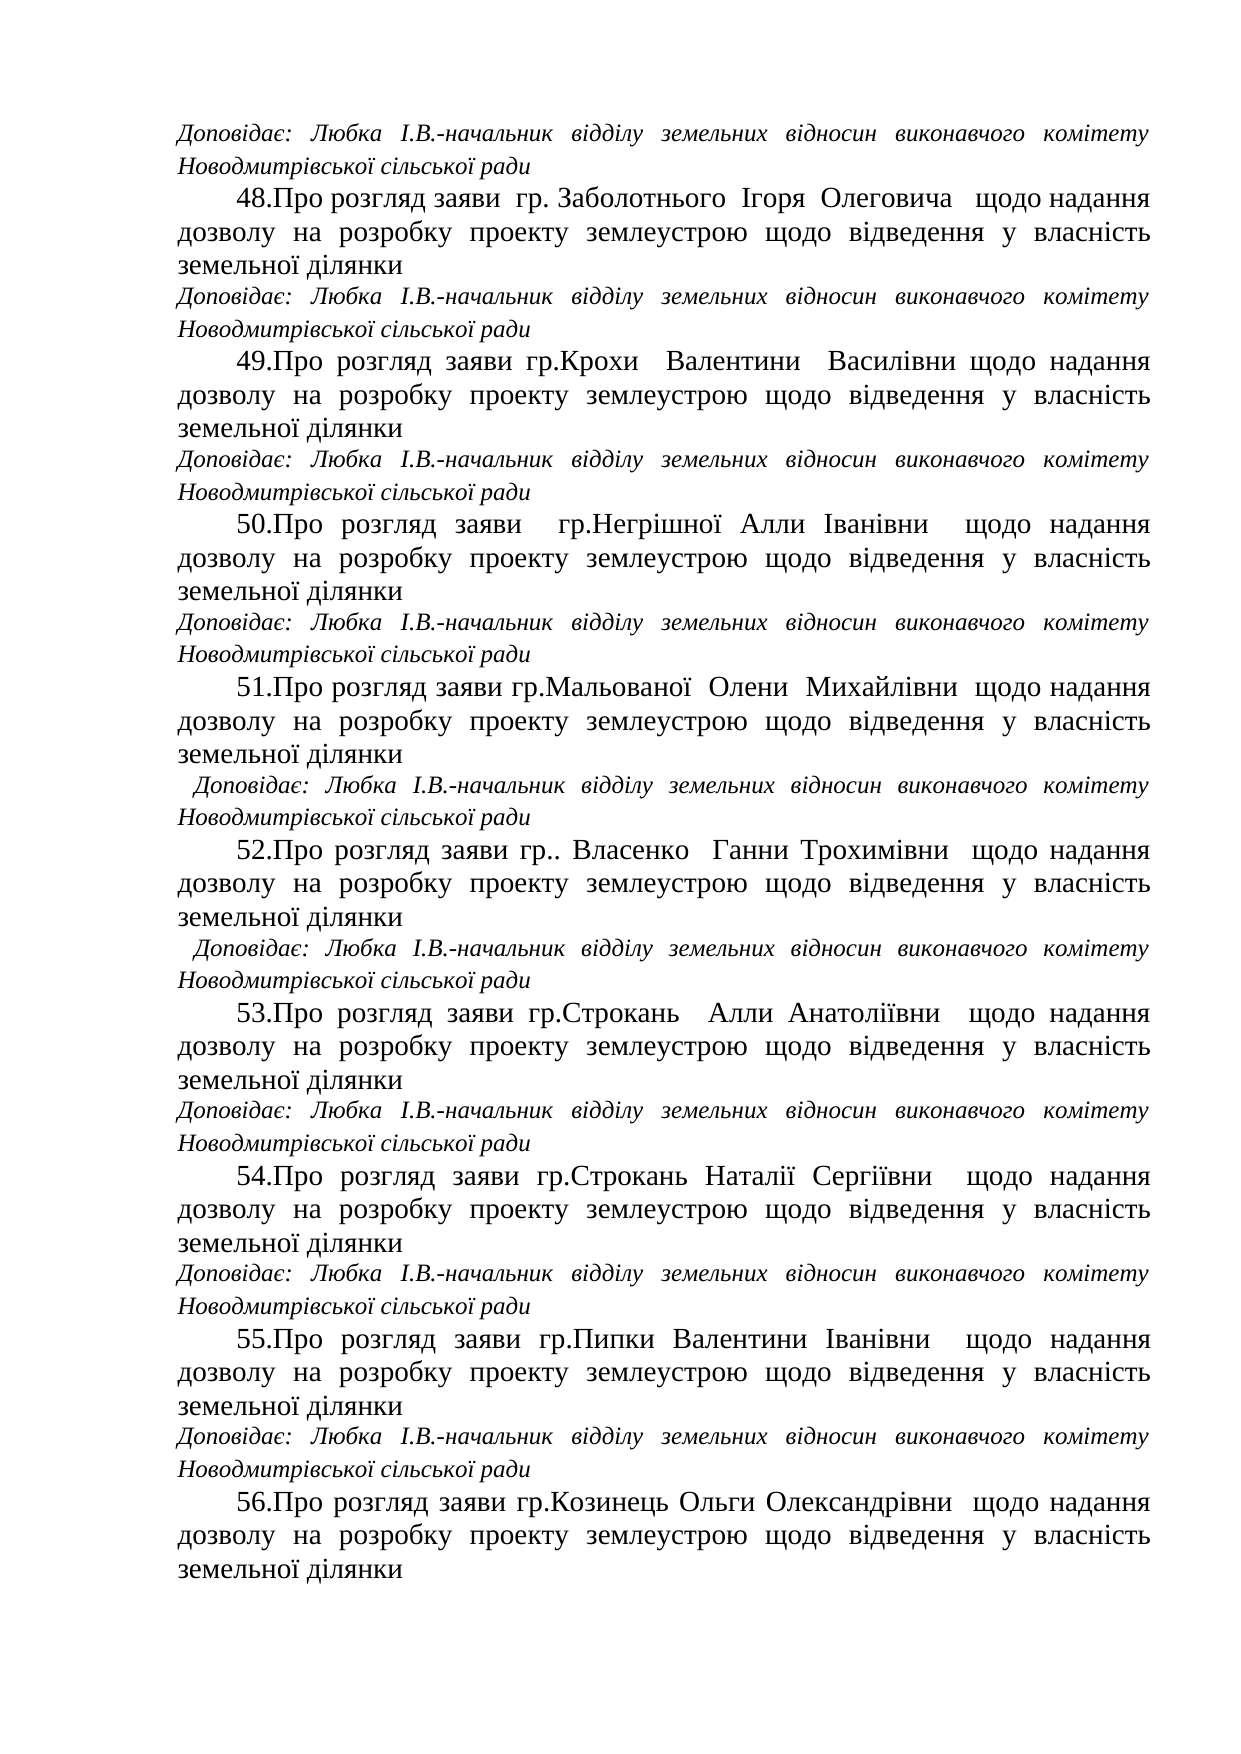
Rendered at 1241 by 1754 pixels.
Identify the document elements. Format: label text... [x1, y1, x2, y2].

text Доповідає: Любка І.В.-начальник відділу земельних відносин виконавчого комітету Новодмитрівської сільської ради [177, 1421, 1152, 1484]
text 48.Про розгляд заяви гр. Заболотнього Ігоря Олеговича щодо надання дозволу на розробку проекту землеустрою щодо відведення у власність земельної ділянки [177, 180, 1152, 281]
text Доповідає: Любка І.В.-начальник відділу земельних відносин виконавчого комітету Новодмитрівської сільської ради [177, 933, 1152, 995]
text Доповідає: Любка І.В.-начальник відділу земельних відносин виконавчого комітету Новодмитрівської сільської ради [177, 118, 1152, 180]
text Доповідає: Любка І.В.-начальник відділу земельних відносин виконавчого комітету Новодмитрівської сільської ради [177, 1096, 1152, 1158]
text 52.Про розгляд заяви гр.. Власенко Ганни Трохимівни щодо надання дозволу на розробку проекту землеустрою щодо відведення у власність земельної ділянки [177, 832, 1152, 933]
text 50.Про розгляд заяви гр.Негрішної Алли Іванівни щодо надання дозволу на розробку проекту землеустрою щодо відведення у власність земельної ділянки [177, 506, 1152, 607]
text 53.Про розгляд заяви гр.Строкань Алли Анатоліївни щодо надання дозволу на розробку проекту землеустрою щодо відведення у власність земельної ділянки [177, 995, 1152, 1096]
text Доповідає: Любка І.В.-начальник відділу земельних відносин виконавчого комітету Новодмитрівської сільської ради [177, 607, 1152, 669]
text 55.Про розгляд заяви гр.Пипки Валентини Іванівни щодо надання дозволу на розробку проекту землеустрою щодо відведення у власність земельної ділянки [177, 1321, 1152, 1421]
text Доповідає: Любка І.В.-начальник відділу земельних відносин виконавчого комітету Новодмитрівської сільської ради [177, 770, 1152, 832]
text Доповідає: Любка І.В.-начальник відділу земельних відносин виконавчого комітету Новодмитрівської сільської ради [177, 281, 1152, 343]
text Доповідає: Любка І.В.-начальник відділу земельних відносин виконавчого комітету Новодмитрівської сільської ради [177, 444, 1152, 506]
text Доповідає: Любка І.В.-начальник відділу земельних відносин виконавчого комітету Новодмитрівської сільської ради [177, 1258, 1152, 1321]
text 49.Про розгляд заяви гр.Крохи Валентини Василівни щодо надання дозволу на розробку проекту землеустрою щодо відведення у власність земельної ділянки [177, 343, 1152, 444]
text 54.Про розгляд заяви гр.Строкань Наталії Сергіївни щодо надання дозволу на розробку проекту землеустрою щодо відведення у власність земельної ділянки [177, 1158, 1152, 1258]
text 56.Про розгляд заяви гр.Козинець Ольги Олександрівни щодо надання дозволу на розробку проекту землеустрою щодо відведення у власність земельної ділянки [177, 1484, 1152, 1584]
text 51.Про розгляд заяви гр.Мальованої Олени Михайлівни щодо надання дозволу на розробку проекту землеустрою щодо відведення у власність земельної ділянки [177, 669, 1152, 770]
